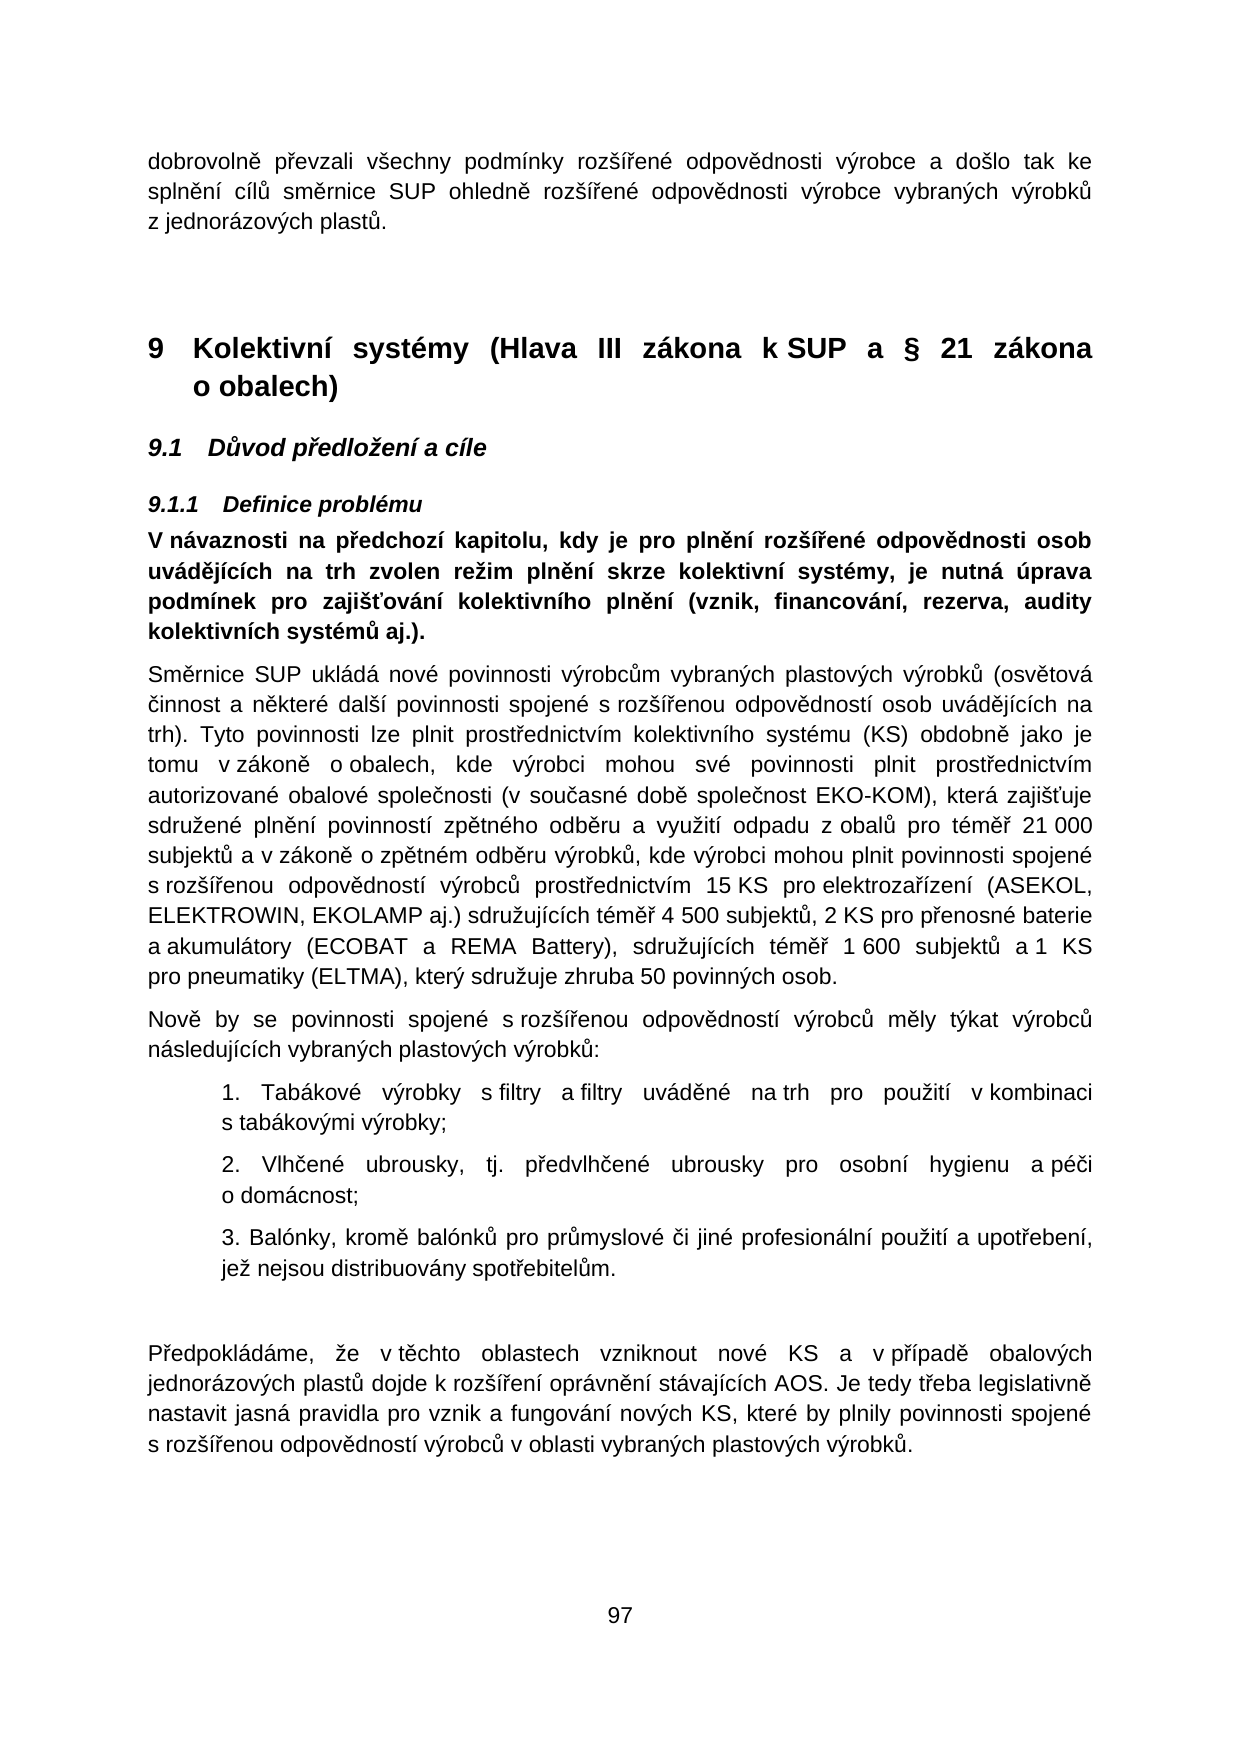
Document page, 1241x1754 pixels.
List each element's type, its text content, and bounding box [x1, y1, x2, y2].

text 2. Vlhčené ubrousky, tj. předvlhčené ubrousky pro osobní hygienu a péči o domácnost; [221, 1151, 1093, 1208]
subtitle Definice problému [148, 491, 1093, 517]
text 1. Tabákové výrobky s filtry a filtry uváděné na trh pro použití v kombinaci s tabákovými výrobky; [221, 1078, 1093, 1135]
text Předpokládáme, že v těchto oblastech vzniknout nové KS a v případě obalových jednorázových plastů dojde k rozšíření oprávnění stávajících AOS. Je tedy třeba legislativně nastavit jasná pravidla pro vznik a fungování nových KS, které by plnily povinnosti spojené s rozšířenou odpovědností výrobců v oblasti vybraných plastových výrobků. [148, 1340, 1093, 1457]
text Směrnice SUP ukládá nové povinnosti výrobcům vybraných plastových výrobků (osvětová činnost a některé další povinnosti spojené s rozšířenou odpovědností osob uvádějících na trh). Tyto povinnosti lze plnit prostřednictvím kolektivního systému (KS) obdobně jako je tomu v zákoně o obalech, kde výrobci mohou své povinnosti plnit prostřednictvím autorizované obalové společnosti (v současné době společnost EKO-KOM), která zajišťuje sdružené plnění povinností zpětného odběru a využití odpadu z obalů pro téměř 21 000 subjektů a v zákoně o zpětném odběru výrobků, kde výrobci mohou plnit povinnosti spojené s rozšířenou odpovědností výrobců prostřednictvím 15 KS pro elektrozařízení (ASEKOL, ELEKTROWIN, EKOLAMP aj.) sdružujících téměř 4 500 subjektů, 2 KS pro přenosné baterie a akumulátory (ECOBAT a REMA Battery), sdružujících téměř 1 600 subjektů a 1 KS pro pneumatiky (ELTMA), který sdružuje zhruba 50 povinných osob. [148, 661, 1093, 989]
subtitle Kolektivní systémy (Hlava III zákona k SUP a § 21 zákona o obalech) [148, 331, 1093, 403]
subtitle Důvod předložení a cíle [148, 433, 1093, 462]
text V návaznosti na předchozí kapitolu, kdy je pro plnění rozšířené odpovědnosti osob uvádějících na trh zvolen režim plnění skrze kolektivní systémy, je nutná úprava podmínek pro zajišťování kolektivního plnění (vznik, financování, rezerva, audity kolektivních systémů aj.). [148, 527, 1093, 644]
text Nově by se povinnosti spojené s rozšířenou odpovědností výrobců měly týkat výrobců následujících vybraných plastových výrobků: [148, 1006, 1093, 1062]
text 3. Balónky, kromě balónků pro průmyslové či jiné profesionální použití a upotřebení, jež nejsou distribuovány spotřebitelům. [221, 1224, 1093, 1281]
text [148, 148, 1093, 234]
